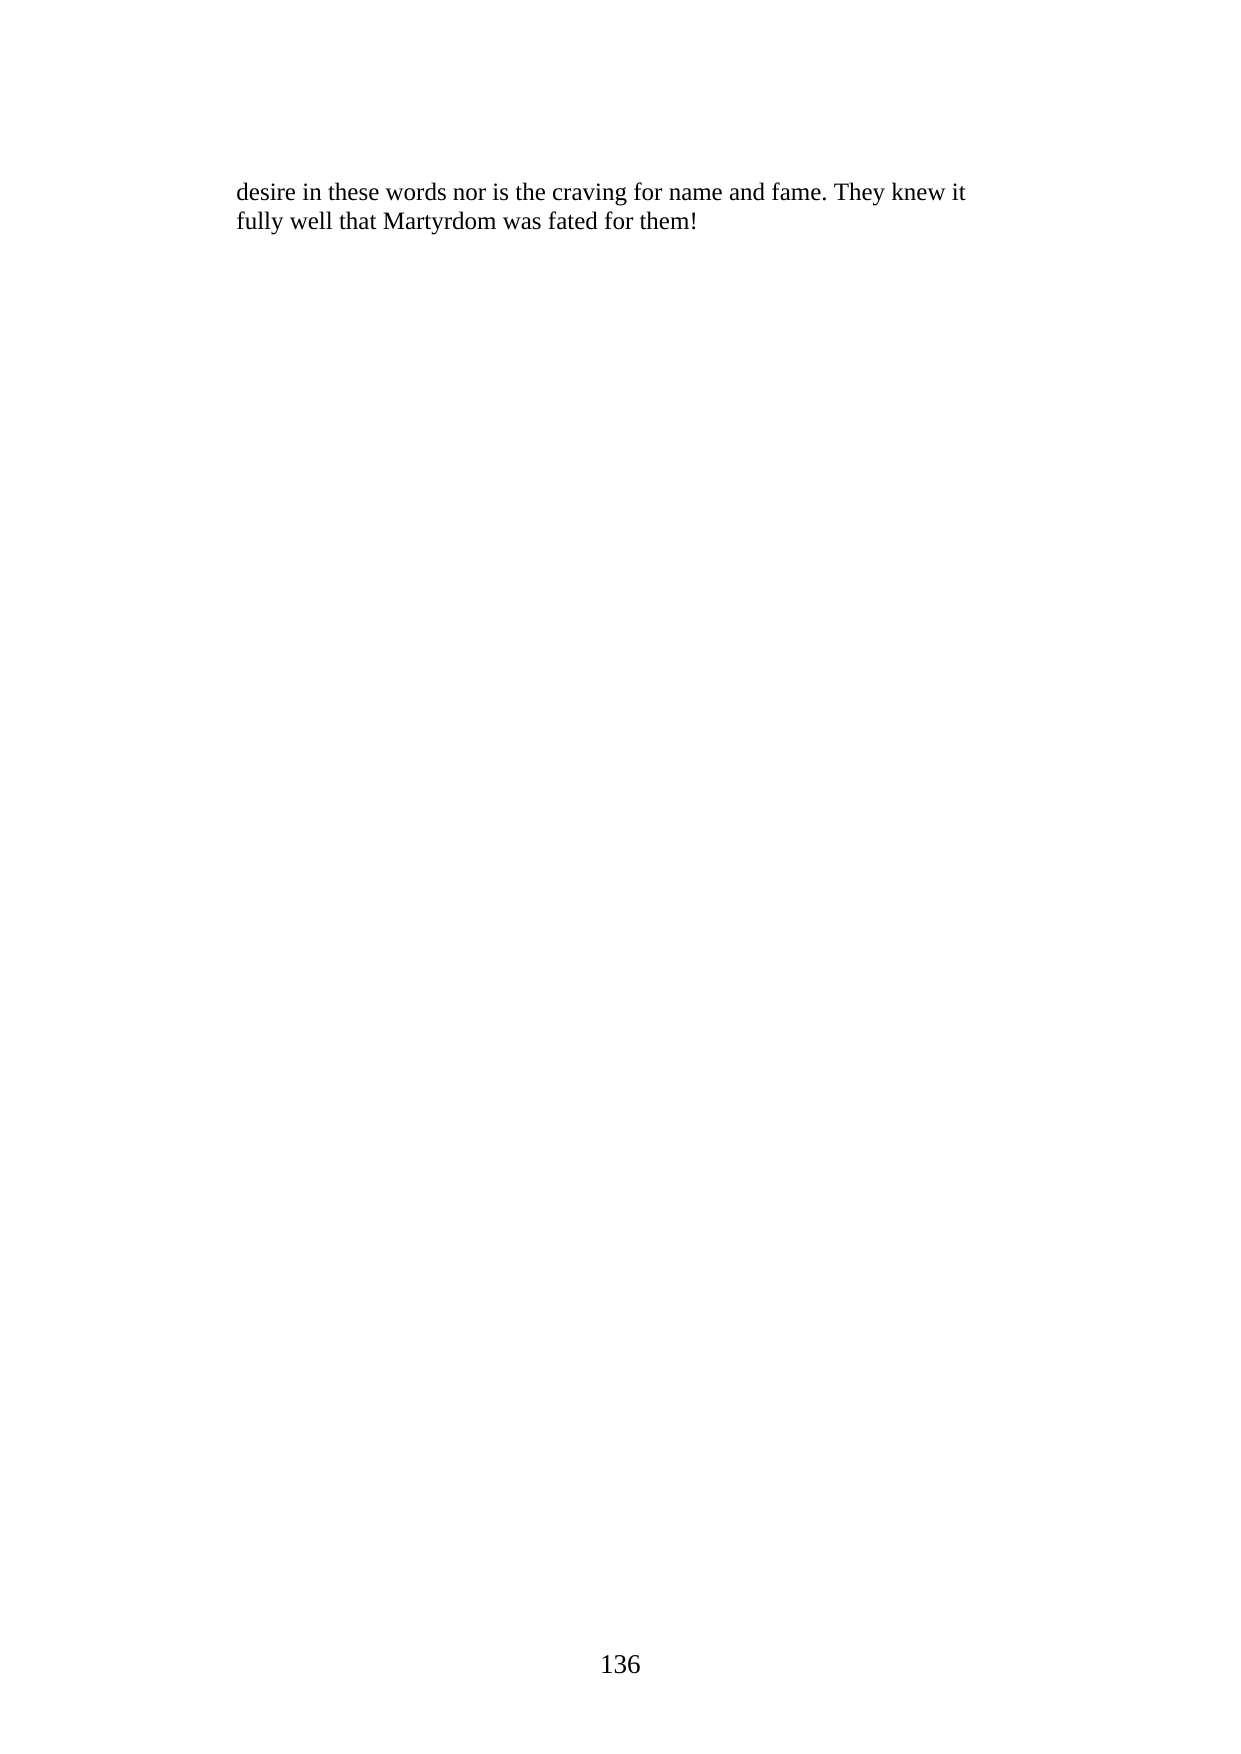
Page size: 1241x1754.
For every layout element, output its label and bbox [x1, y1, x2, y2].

text [236, 177, 1004, 235]
